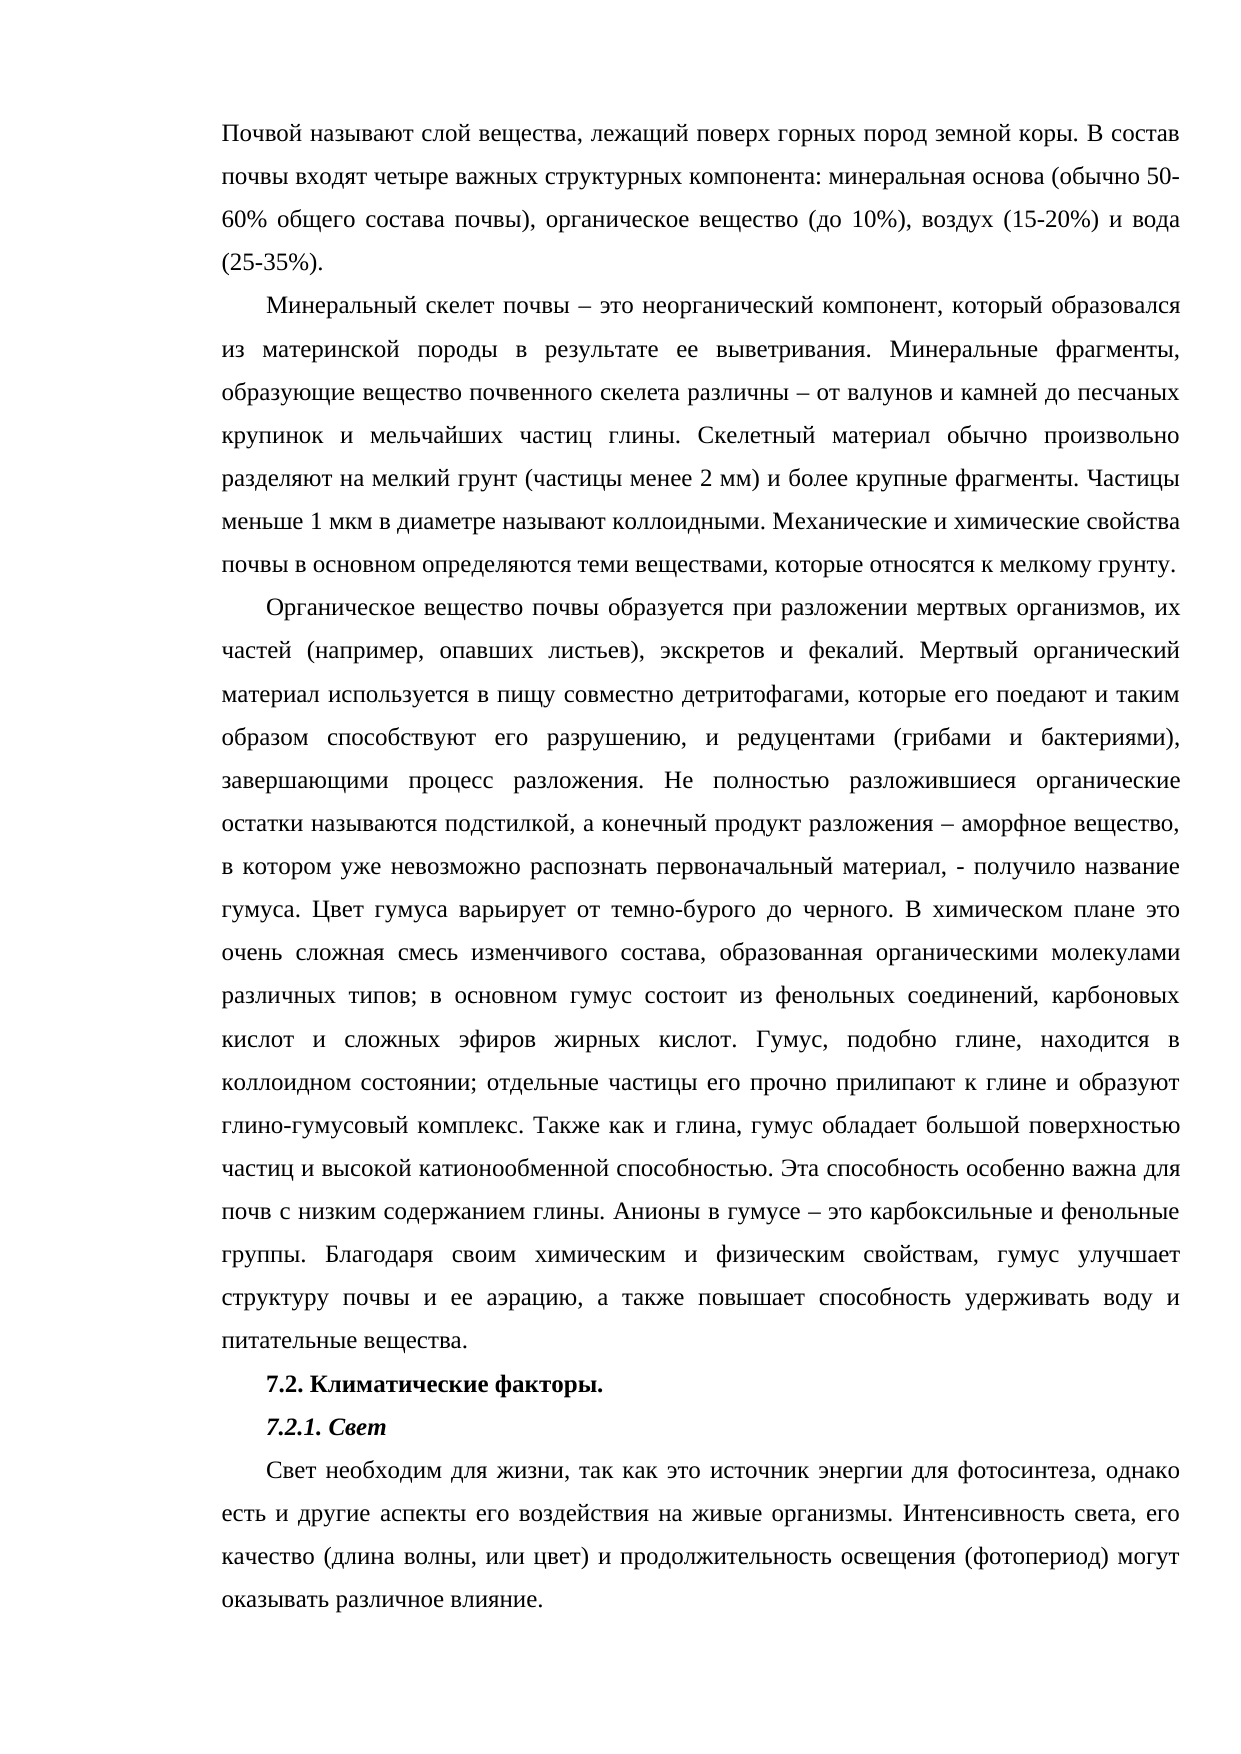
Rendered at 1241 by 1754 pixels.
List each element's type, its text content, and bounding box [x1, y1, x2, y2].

text Минеральный скелет почвы – это неорганический компонент, который образовался из материнской породы в результате ее выветривания. Минеральные фрагменты, образующие вещество почвенного скелета различны – от валунов и камней до песчаных крупинок и мельчайших частиц глины. Скелетный материал обычно произвольно разделяют на мелкий грунт (частицы менее 2 мм) и более крупные фрагменты. Частицы меньше 1 мкм в диаметре называют коллоидными. Механические и химические свойства почвы в основном определяются теми веществами, которые относятся к мелкому грунту. [221, 291, 1181, 578]
text Свет необходим для жизни, так как это источник энергии для фотосинтеза, однако есть и другие аспекты его воздействия на живые организмы. Интенсивность света, его качество (длина волны, или цвет) и продолжительность освещения (фотопериод) могут оказывать различное влияние. [221, 1455, 1181, 1613]
text Органическое вещество почвы образуется при разложении мертвых организмов, их частей (например, опавших листьев), экскретов и фекалий. Мертвый органический материал используется в пищу совместно детритофагами, которые его поедают и таким образом способствуют его разрушению, и редуцентами (грибами и бактериями), завершающими процесс разложения. Не полностью разложившиеся органические остатки называются подстилкой, а конечный продукт разложения – аморфное вещество, в котором уже невозможно распознать первоначальный материал, - получило название гумуса. Цвет гумуса варьирует от темно-бурого до черного. В химическом плане это очень сложная смесь изменчивого состава, образованная органическими молекулами различных типов; в основном гумус состоит из фенольных соединений, карбоновых кислот и сложных эфиров жирных кислот. Гумус, подобно глине, находится в коллоидном состоянии; отдельные частицы его прочно прилипают к глине и образуют глино-гумусовый комплекс. Также как и глина, гумус обладает большой поверхностью частиц и высокой катионообменной способностью. Эта способность особенно важна для почв с низким содержанием глины. Анионы в гумусе – это карбоксильные и фенольные группы. Благодаря своим химическим и физическим свойствам, гумус улучшает структуру почвы и ее аэрацию, а также повышает способность удерживать воду и питательные вещества. [221, 592, 1181, 1354]
text 7.2.1. Свет [221, 1412, 1181, 1441]
text 7.2. Климатические факторы. [221, 1369, 1181, 1397]
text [221, 118, 1181, 276]
